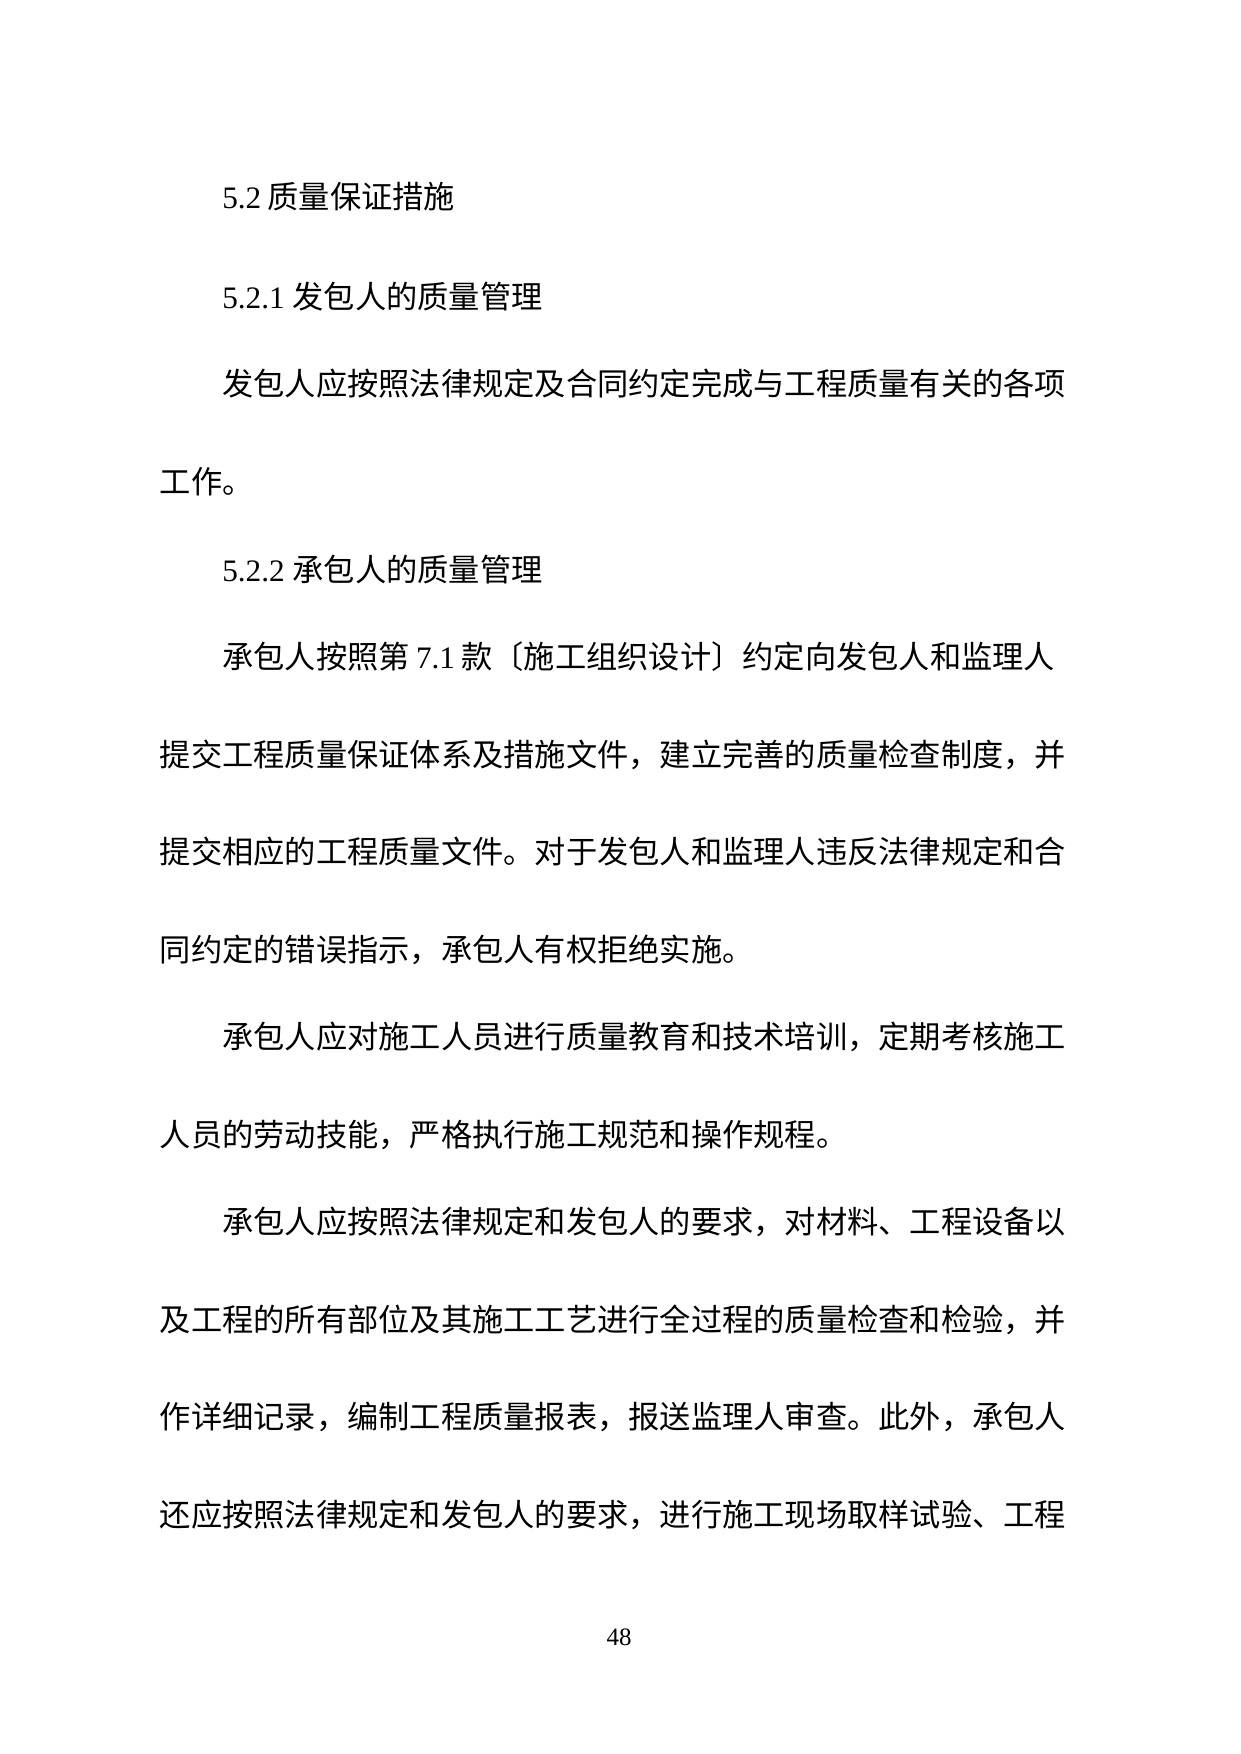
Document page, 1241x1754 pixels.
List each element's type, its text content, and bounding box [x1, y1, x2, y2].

text 发包人应按照法律规定及合同约定完成与工程质量有关的各项工作。 [159, 350, 1078, 512]
text 5.2.1 发包人的质量管理 [159, 262, 1078, 327]
text 承包人按照第7.1款〔施工组织设计〕约定向发包人和监理人提交工程质量保证体系及措施文件，建立完善的质量检查制度，并提交相应的工程质量文件。对于发包人和监理人违反法律规定和合同约定的错误指示，承包人有权拒绝实施。 [159, 622, 1078, 980]
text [159, 1188, 1078, 1545]
subtitle 5.2质量保证措施 [159, 162, 1078, 227]
text 5.2.2 承包人的质量管理 [159, 535, 1078, 600]
text 承包人应对施工人员进行质量教育和技术培训，定期考核施工人员的劳动技能，严格执行施工规范和操作规程。 [159, 1002, 1078, 1165]
